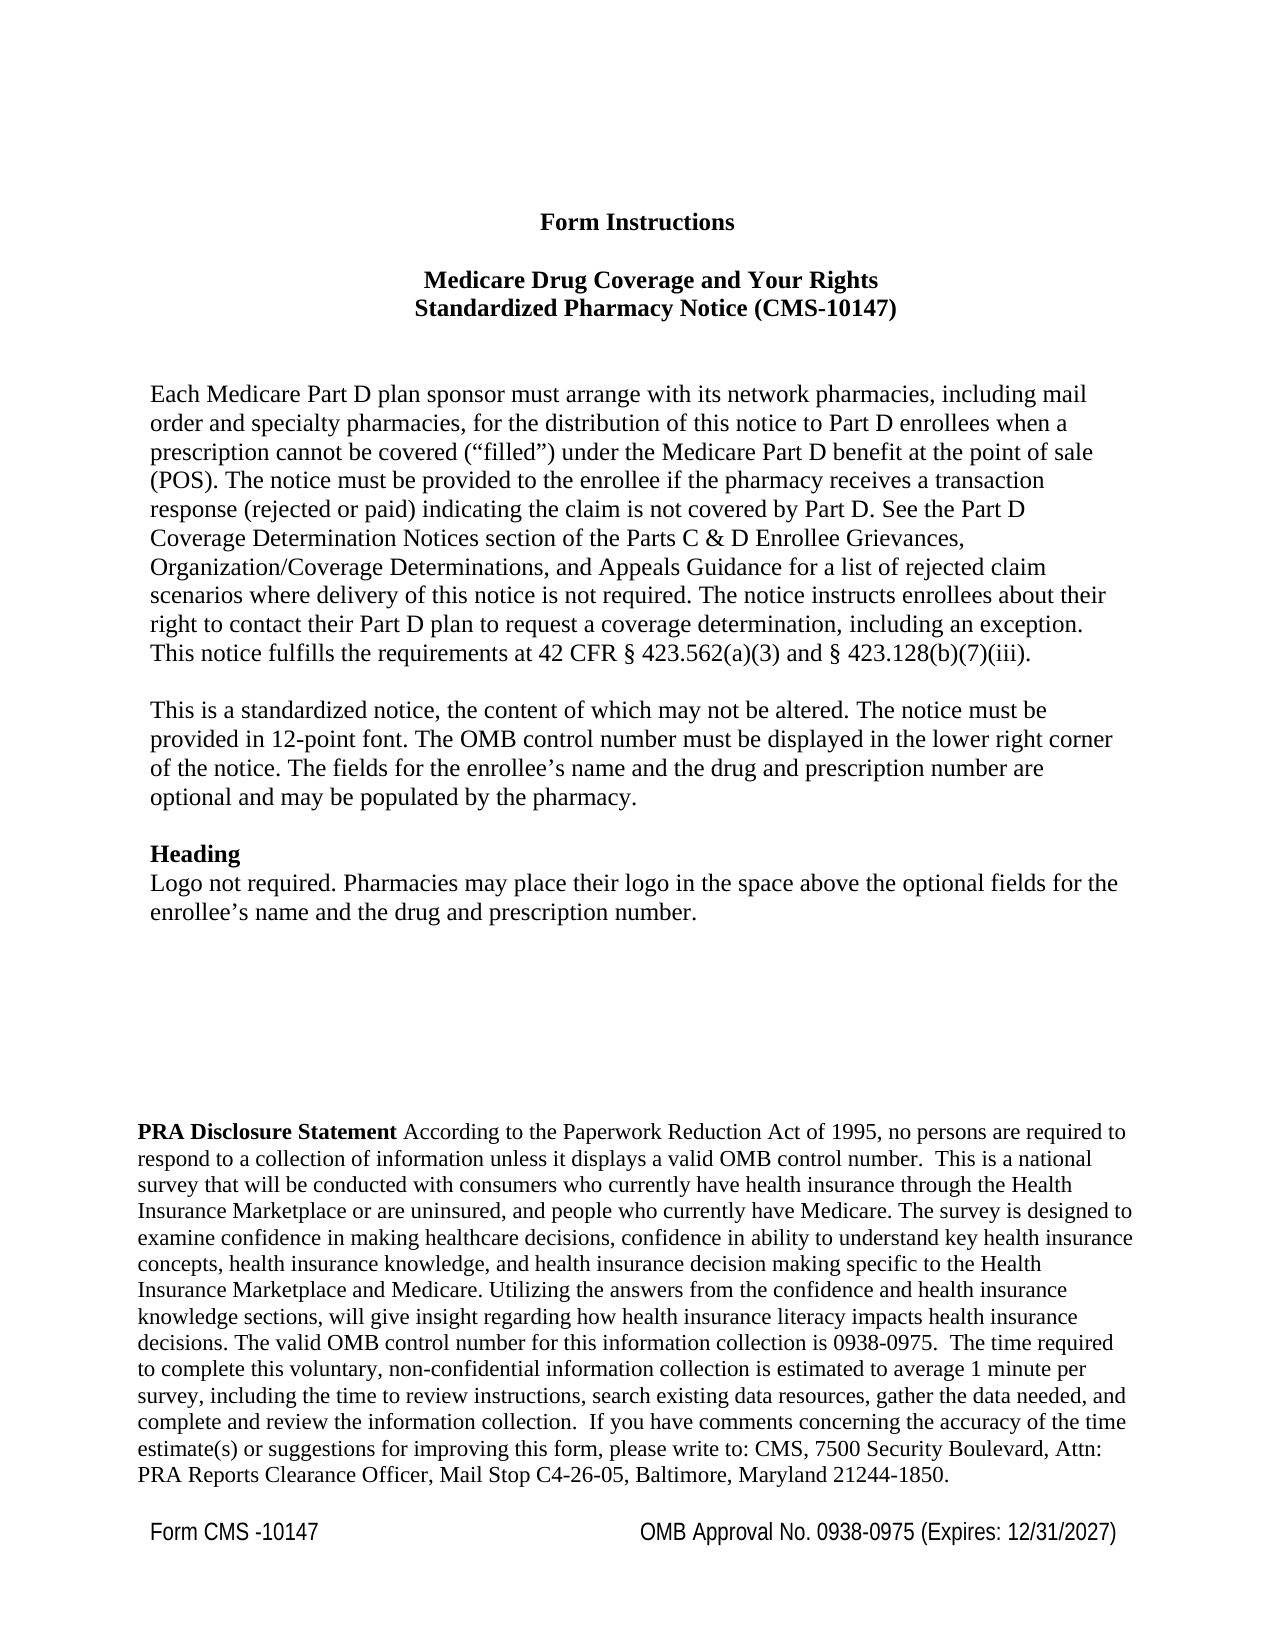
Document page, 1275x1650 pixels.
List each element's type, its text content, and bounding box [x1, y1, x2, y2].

text PRA Disclosure Statement According to the Paperwork Reduction Act of 1995, no persons are required to respond to a collection of information unless it displays a valid OMB control number. This is a national survey that will be conducted with consumers who currently have health insurance through the Health Insurance Marketplace or are uninsured, and people who currently have Medicare. The survey is designed to examine confidence in making healthcare decisions, confidence in ability to understand key health insurance concepts, health insurance knowledge, and health insurance decision making specific to the Health Insurance Marketplace and Medicare. Utilizing the answers from the confidence and health insurance knowledge sections, will give insight regarding how health insurance literacy impacts health insurance decisions. The valid OMB control number for this information collection is 0938-0975. The time required to complete this voluntary, non-confidential information collection is estimated to average 1 minute per survey, including the time to review instructions, search existing data resources, gather the data needed, and complete and review the information collection. If you have comments concerning the accuracy of the time estimate(s) or suggestions for improving this form, please write to: CMS, 7500 Security Boulevard, Attn: PRA Reports Clearance Officer, Mail Stop C4-26-05, Baltimore, Maryland 21244-1850. [137, 1118, 1135, 1487]
text This is a standardized notice, the content of which may not be altered. The notice must be provided in 12-point font. The OMB control number must be displayed in the lower right corner of the notice. The fields for the enrollee’s name and the drug and prescription number are optional and may be populated by the pharmacy. [150, 696, 1117, 811]
text Each Medicare Part D plan sponsor must arrange with its network pharmacies, including mail order and specialty pharmacies, for the distribution of this notice to Part D enrollees when a prescription cannot be covered (“filled”) under the Medicare Part D benefit at the point of sale (POS). The notice must be provided to the enrollee if the pharmacy receives a transaction response (rejected or paid) indicating the claim is not covered by Part D. See the Part D Coverage Determination Notices section of the Parts C & D Enrollee Grievances, Organization/Coverage Determinations, and Appeals Guidance for a list of rejected claim scenarios where delivery of this notice is not required. The notice instructs enrollees about their right to contact their Part D plan to request a coverage determination, including an exception. This notice fulfills the requirements at 42 CFR § 423.562(a)(3) and § 423.128(b)(7)(iii). [150, 379, 1117, 667]
subtitle Heading [150, 840, 1135, 868]
text Medicare Drug Coverage and Your Rights Standardized Pharmacy Notice (CMS-10147) [353, 265, 948, 322]
subtitle Form Instructions [538, 207, 737, 236]
text Form CMS -10147 OMB Approval No. 0938-0975 (Expires: 12/31/2027) [150, 1517, 1135, 1546]
text Logo not required. Pharmacies may place their logo in the space above the optional fields for the enrollee’s name and the drug and prescription number. [150, 868, 1135, 926]
